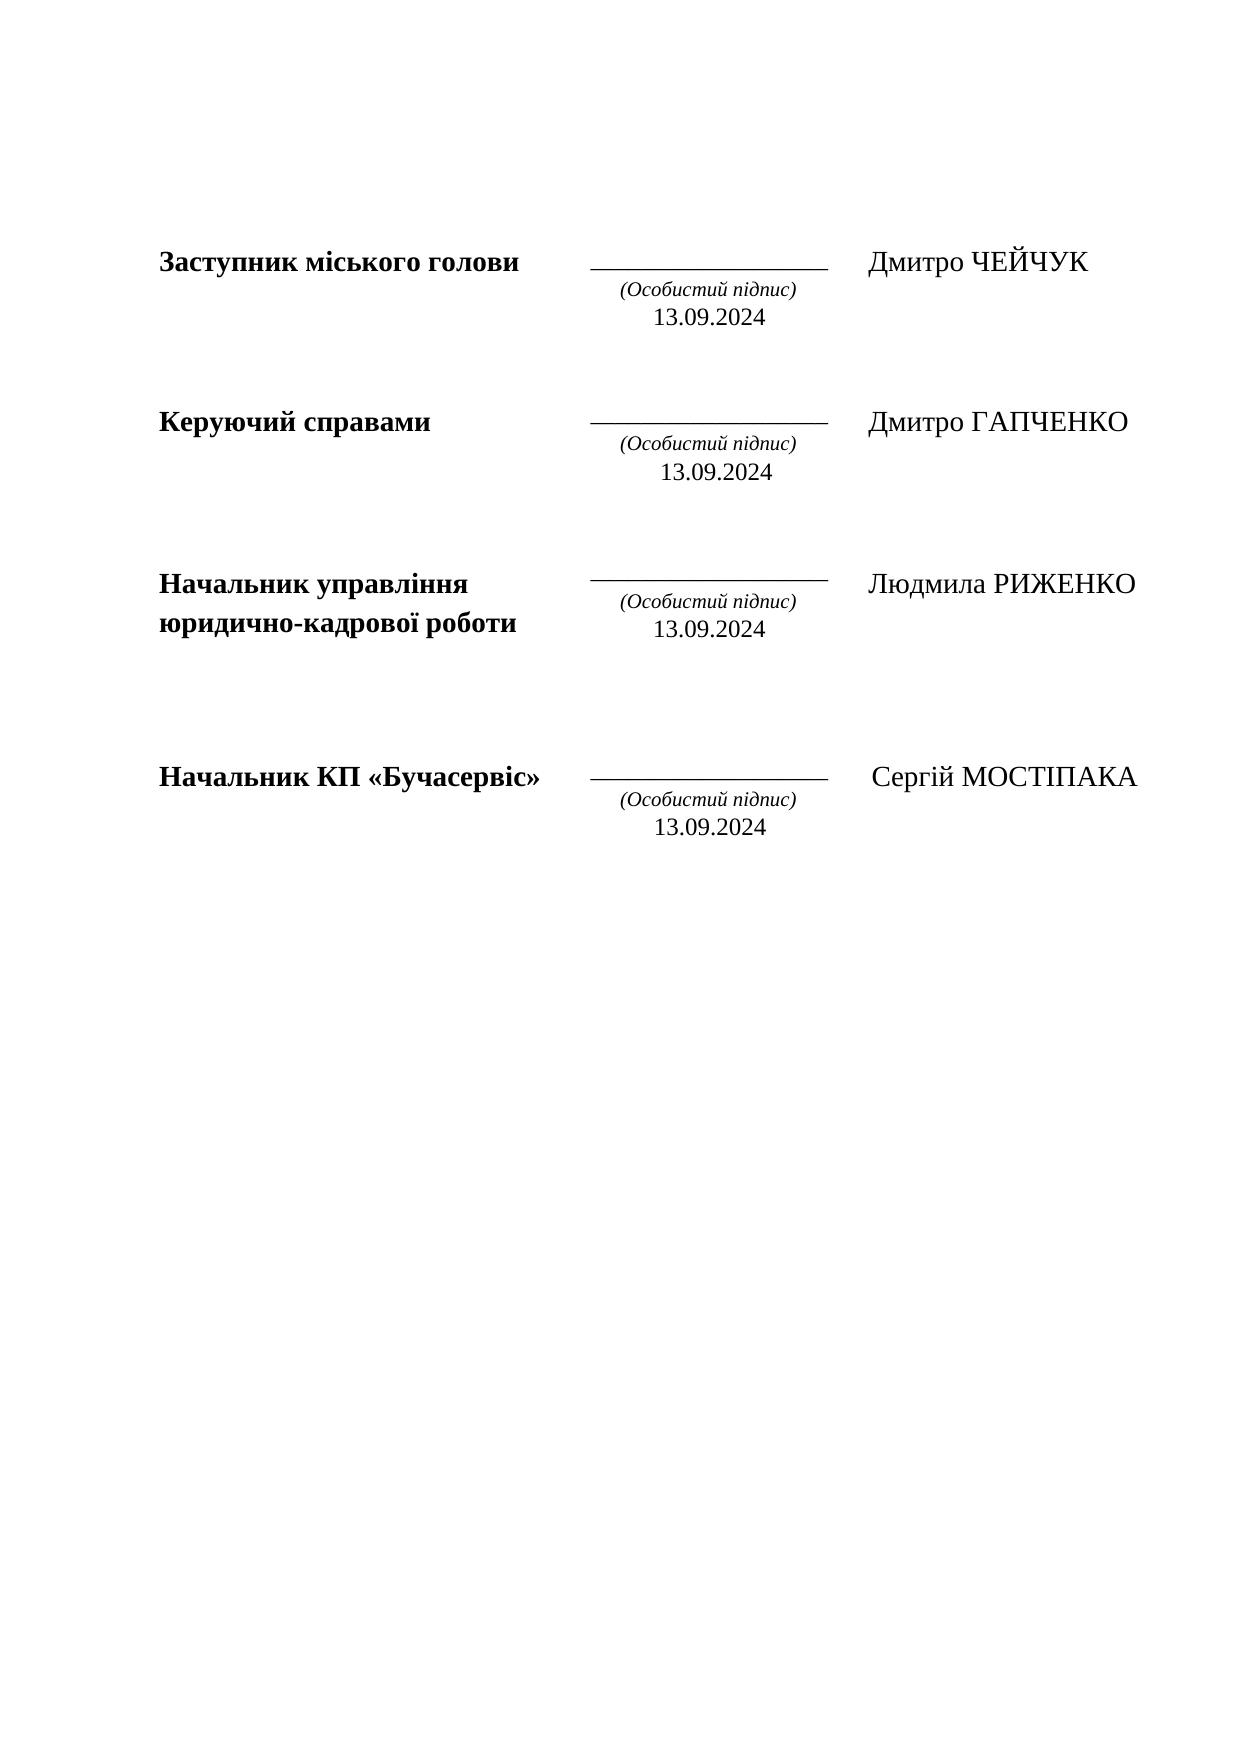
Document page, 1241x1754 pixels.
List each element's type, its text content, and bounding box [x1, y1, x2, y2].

table_cell ___________________ (Особистий підпис) 13.09.2024 [561, 365, 857, 489]
table_cell Людмила РИЖЕНКО [857, 490, 1152, 721]
table_header ___________________ (Особистий підпис) 13.09.2024 [561, 244, 857, 365]
table_cell ___________________ (Особистий підпис) 13.09.2024 [561, 721, 857, 875]
table_cell Сергій МОСТІПАКА [857, 721, 1152, 875]
table_header Заступник міського голови [148, 244, 561, 365]
table_cell Керуючий справами [148, 365, 561, 489]
table_cell Начальник КП «Бучасервіс» [148, 721, 561, 875]
table_header Дмитро ЧЕЙЧУК [857, 244, 1152, 365]
table_cell Начальник управління юридично-кадрової роботи [148, 490, 561, 721]
table_cell Дмитро ГАПЧЕНКО [857, 365, 1152, 489]
table_cell ___________________ (Особистий підпис) 13.09.2024 [561, 490, 857, 721]
